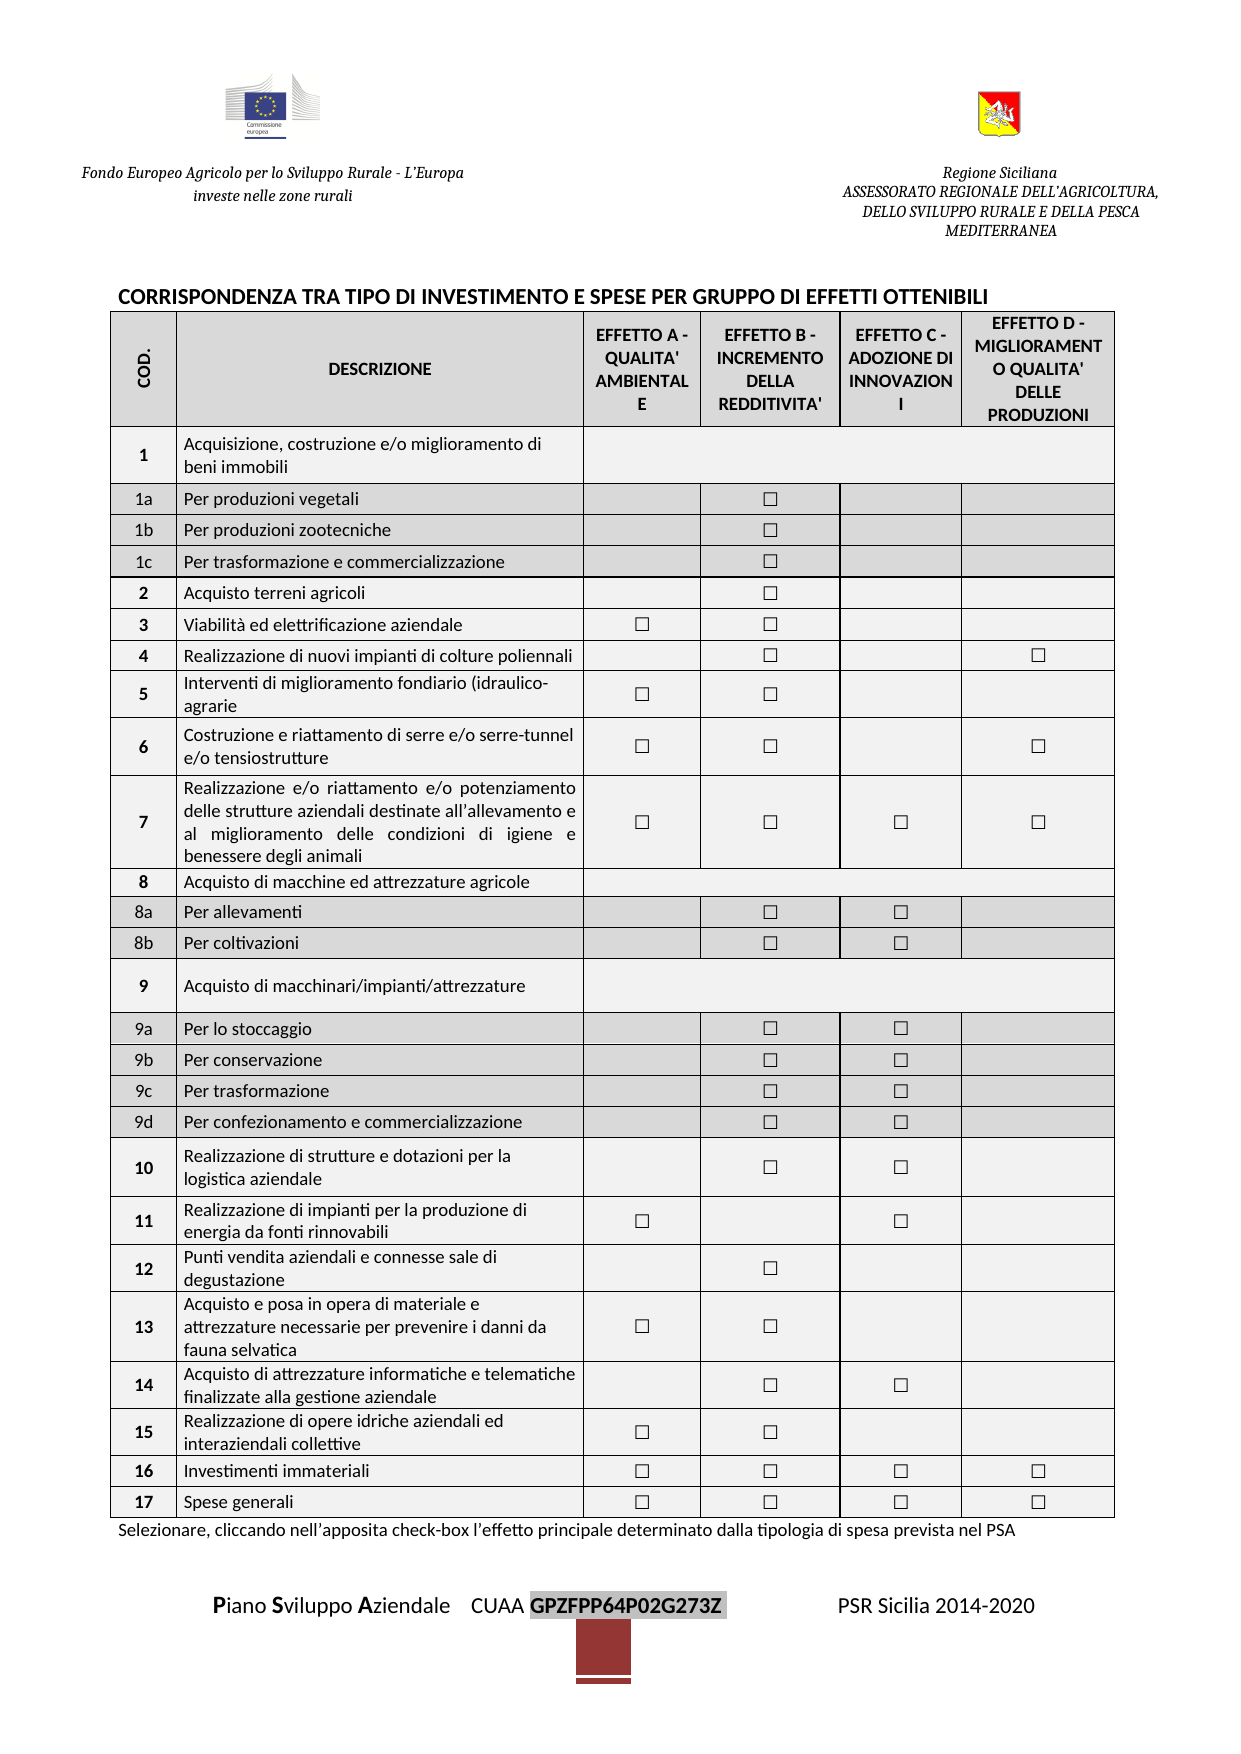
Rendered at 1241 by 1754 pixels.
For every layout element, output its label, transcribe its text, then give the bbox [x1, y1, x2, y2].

table_cell [584, 928, 700, 958]
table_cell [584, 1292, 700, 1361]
table_cell [584, 641, 700, 670]
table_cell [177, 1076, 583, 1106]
table_cell 4 [111, 641, 176, 670]
table_cell [584, 609, 700, 640]
table_cell 1c [111, 546, 176, 576]
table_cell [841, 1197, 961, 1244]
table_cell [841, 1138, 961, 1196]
table_cell [701, 578, 839, 608]
table_cell [584, 869, 1114, 896]
table_cell 3 [111, 609, 176, 640]
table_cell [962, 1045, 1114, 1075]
table_cell Costruzione e riattamento di serre e/o serre-tunnel e/o tensiostrutture [177, 718, 583, 775]
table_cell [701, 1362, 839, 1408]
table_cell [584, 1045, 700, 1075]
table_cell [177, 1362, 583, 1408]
table_cell [841, 546, 961, 576]
text CORRISPONDENZA TRA TIPO DI INVESTIMENTO E SPESE PER GRUPPO DI EFFETTI OTTENIBILI [118, 282, 1122, 311]
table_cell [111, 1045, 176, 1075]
table_cell [962, 671, 1114, 717]
table_cell [841, 928, 961, 958]
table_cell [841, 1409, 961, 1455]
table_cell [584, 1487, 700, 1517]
table_cell [584, 959, 1114, 1012]
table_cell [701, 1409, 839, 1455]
table_cell Viabilità ed elettrificazione aziendale [177, 609, 583, 640]
table_cell [584, 515, 700, 545]
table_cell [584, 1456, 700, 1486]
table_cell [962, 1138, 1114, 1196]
table_cell [701, 546, 839, 576]
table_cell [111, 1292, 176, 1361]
table_cell 1 [111, 427, 176, 483]
table_header COD. [111, 312, 176, 426]
table_cell 1a [111, 484, 176, 514]
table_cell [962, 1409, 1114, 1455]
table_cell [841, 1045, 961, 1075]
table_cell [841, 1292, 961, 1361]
table_cell [962, 484, 1114, 514]
table_cell [701, 897, 839, 927]
table_cell [584, 578, 700, 608]
table_cell Per produzioni vegetali [177, 484, 583, 514]
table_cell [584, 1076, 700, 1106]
table_cell [701, 484, 839, 514]
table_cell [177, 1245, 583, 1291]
table_cell [962, 897, 1114, 927]
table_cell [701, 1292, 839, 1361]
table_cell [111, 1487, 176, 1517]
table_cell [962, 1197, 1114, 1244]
table_cell [962, 928, 1114, 958]
table_cell 8 [111, 869, 176, 896]
table_cell Per produzioni zootecniche [177, 515, 583, 545]
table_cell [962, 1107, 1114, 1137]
table_cell [841, 515, 961, 545]
picture [977, 87, 1022, 139]
table_header EFFETTO C - ADOZIONE DI INNOVAZIONI [841, 312, 961, 426]
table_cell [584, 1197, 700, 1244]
table_cell [962, 776, 1114, 868]
table_cell [584, 546, 700, 576]
table_header EFFETTO B - INCREMENTO DELLA REDDITIVITA' [701, 312, 839, 426]
table_cell [584, 776, 700, 868]
table_cell [841, 641, 961, 670]
table_cell 1b [111, 515, 176, 545]
table_cell [584, 897, 700, 927]
table_cell [701, 515, 839, 545]
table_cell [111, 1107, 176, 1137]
table_cell [841, 671, 961, 717]
table_cell [962, 546, 1114, 576]
table_cell Acquisto di macchine ed attrezzature agricole [177, 869, 583, 896]
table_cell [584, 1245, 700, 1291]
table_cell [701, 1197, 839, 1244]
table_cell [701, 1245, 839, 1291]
table_cell [701, 671, 839, 717]
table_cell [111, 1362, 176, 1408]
table_cell Acquisto di macchinari/impianti/attrezzature [177, 959, 583, 1012]
table_cell Per lo stoccaggio [177, 1013, 583, 1043]
table_cell [701, 641, 839, 670]
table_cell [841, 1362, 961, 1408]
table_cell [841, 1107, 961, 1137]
table_cell [584, 671, 700, 717]
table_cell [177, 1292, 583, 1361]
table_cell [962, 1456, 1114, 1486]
table_cell Interventi di miglioramento fondiario (idraulico-agrarie [177, 671, 583, 717]
table_cell [584, 484, 700, 514]
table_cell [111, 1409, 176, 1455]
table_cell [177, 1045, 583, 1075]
table_cell [841, 897, 961, 927]
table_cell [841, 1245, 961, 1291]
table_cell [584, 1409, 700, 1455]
table_cell Realizzazione e/o riattamento e/o potenziamento delle strutture aziendali destinate all’allevamento e al miglioramento delle condizioni di igiene e benessere degli animali [177, 776, 583, 868]
table_cell [584, 427, 1114, 483]
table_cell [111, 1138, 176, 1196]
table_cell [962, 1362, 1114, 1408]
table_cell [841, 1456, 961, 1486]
table_cell Acquisto terreni agricoli [177, 578, 583, 608]
table_cell [701, 718, 839, 775]
table_cell [962, 515, 1114, 545]
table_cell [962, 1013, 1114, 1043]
table_cell 8a [111, 897, 176, 927]
table_cell Per trasformazione e commercializzazione [177, 546, 583, 576]
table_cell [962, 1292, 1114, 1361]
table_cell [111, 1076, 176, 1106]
table_cell [962, 718, 1114, 775]
table_cell [701, 928, 839, 958]
table_cell [701, 609, 839, 640]
table_cell 2 [111, 578, 176, 608]
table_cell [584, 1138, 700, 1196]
table_cell 9 [111, 959, 176, 1012]
table_cell [962, 609, 1114, 640]
table_header DESCRIZIONE [177, 312, 583, 426]
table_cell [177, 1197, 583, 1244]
picture [225, 73, 320, 139]
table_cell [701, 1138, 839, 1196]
table_cell [584, 1013, 700, 1043]
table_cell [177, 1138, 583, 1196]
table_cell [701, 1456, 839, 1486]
table_cell 7 [111, 776, 176, 868]
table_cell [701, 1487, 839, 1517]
table_cell 9a [111, 1013, 176, 1043]
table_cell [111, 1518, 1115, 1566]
table_cell [841, 578, 961, 608]
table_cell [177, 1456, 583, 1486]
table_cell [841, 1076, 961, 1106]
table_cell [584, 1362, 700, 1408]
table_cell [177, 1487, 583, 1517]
table_cell Realizzazione di nuovi impianti di colture poliennali [177, 641, 583, 670]
table_cell Per allevamenti [177, 897, 583, 927]
table_cell 8b [111, 928, 176, 958]
table_header EFFETTO A - QUALITA' AMBIENTALE [584, 312, 700, 426]
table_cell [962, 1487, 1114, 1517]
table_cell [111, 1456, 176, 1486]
table_cell [701, 776, 839, 868]
table_cell [584, 718, 700, 775]
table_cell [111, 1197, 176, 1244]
table_cell [841, 718, 961, 775]
table_header EFFETTO D - MIGLIORAMENTO QUALITA' DELLE PRODUZIONI [962, 312, 1114, 426]
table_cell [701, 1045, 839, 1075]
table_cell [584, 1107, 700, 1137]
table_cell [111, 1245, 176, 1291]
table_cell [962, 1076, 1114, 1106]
table_cell Acquisizione, costruzione e/o miglioramento di beni immobili [177, 427, 583, 483]
table_cell [962, 641, 1114, 670]
table_cell [841, 609, 961, 640]
table_cell [962, 578, 1114, 608]
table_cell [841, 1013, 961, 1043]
table_cell [841, 484, 961, 514]
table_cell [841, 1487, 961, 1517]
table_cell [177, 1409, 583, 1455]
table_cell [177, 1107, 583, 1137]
table_cell Per coltivazioni [177, 928, 583, 958]
table_cell [841, 776, 961, 868]
table_cell [701, 1013, 839, 1043]
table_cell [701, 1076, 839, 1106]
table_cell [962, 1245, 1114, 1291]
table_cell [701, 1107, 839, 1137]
table_cell 6 [111, 718, 176, 775]
table_cell 5 [111, 671, 176, 717]
